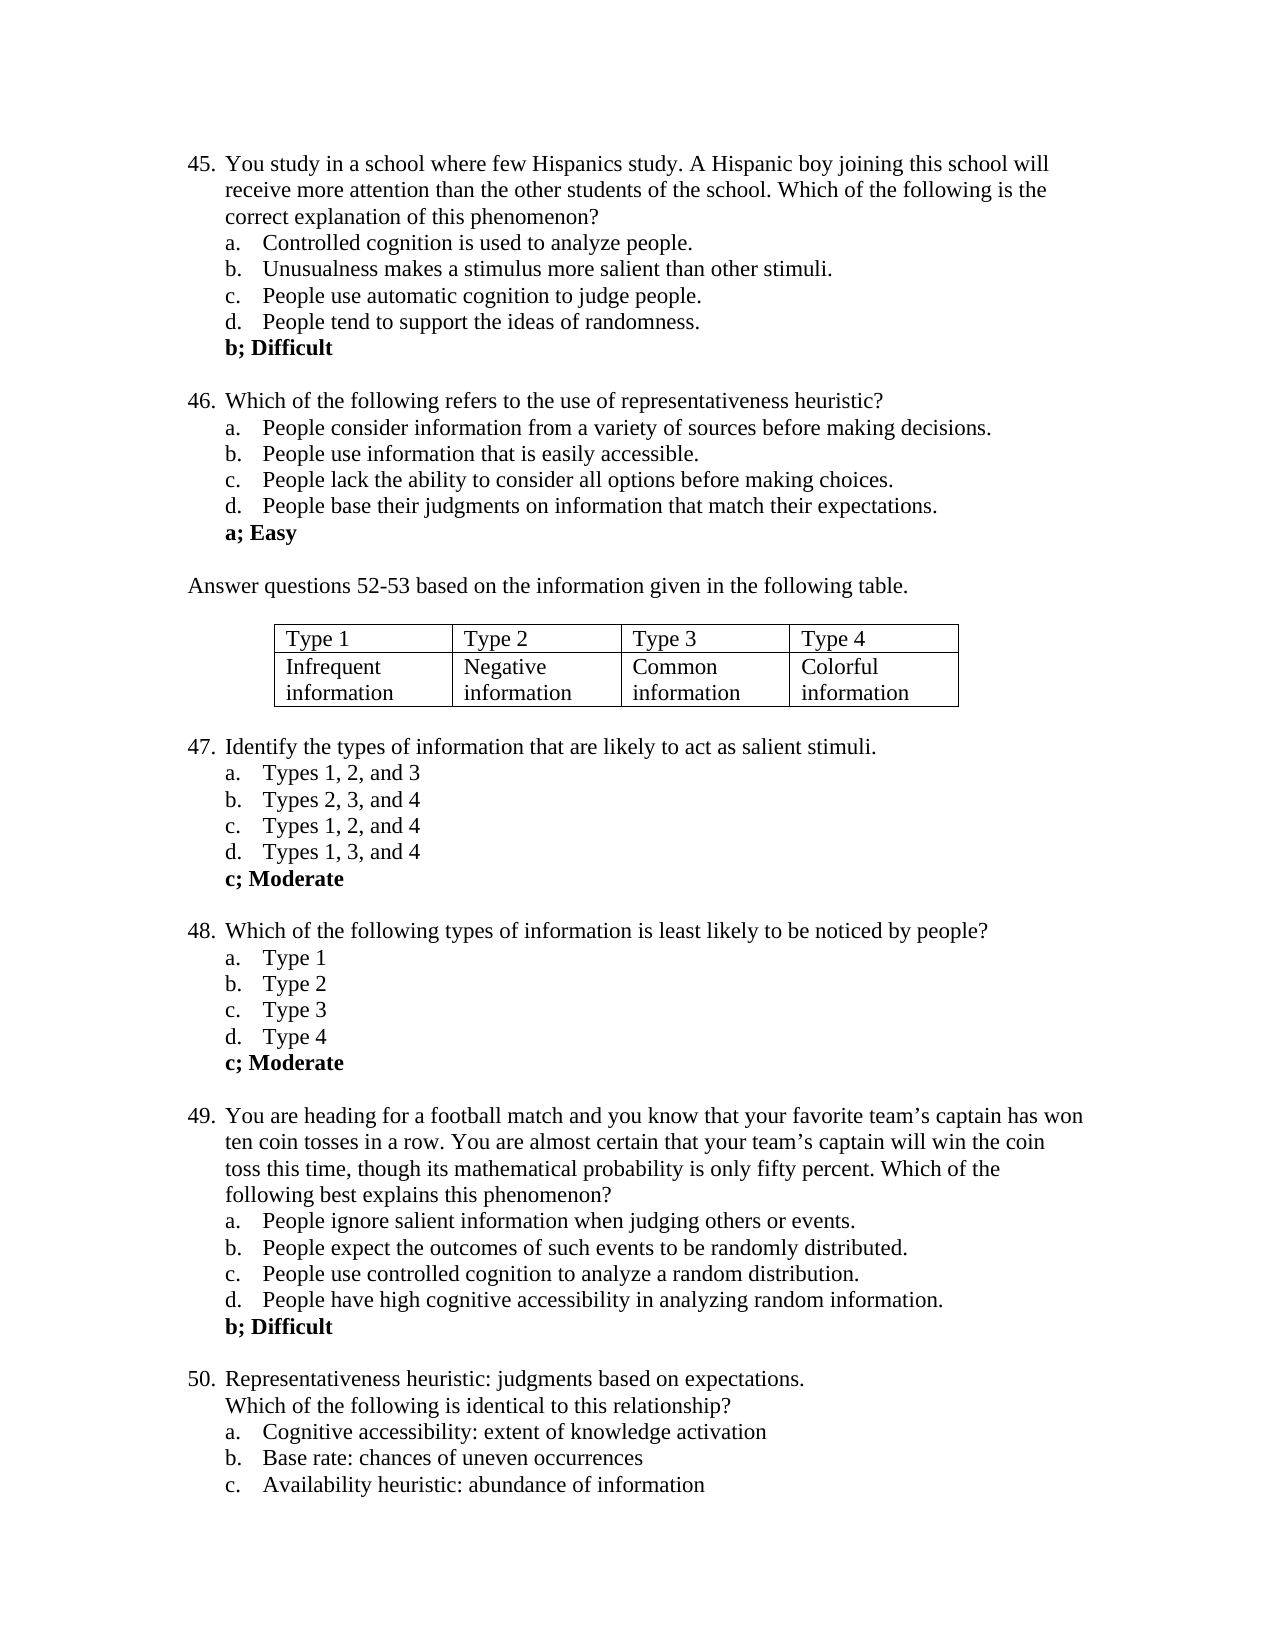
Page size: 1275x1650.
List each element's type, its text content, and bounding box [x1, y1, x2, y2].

table_cell Common information [622, 653, 789, 706]
text b; Difficult [225, 334, 1087, 361]
text a; Easy [225, 519, 1087, 545]
table_cell Infrequent information [275, 653, 452, 706]
list Identify the types of information that are likely to act as salient stimuli. [187, 733, 1087, 759]
text Answer questions 52-53 based on the information given in the following table. [187, 572, 1087, 598]
list People base their judgments on information that match their expectations. [225, 493, 1087, 519]
table_header Type 3 [622, 625, 789, 652]
list People tend to support the ideas of randomness. [225, 308, 1087, 334]
table_cell Colorful information [790, 653, 958, 706]
list Type 4 [225, 1023, 1087, 1049]
text c; Moderate [225, 865, 1087, 891]
table_header Type 2 [453, 625, 621, 652]
table_header Type 4 [790, 625, 958, 652]
list Types 1, 2, and 4 [225, 812, 1087, 838]
list Cognitive accessibility: extent of knowledge activation [225, 1418, 1087, 1444]
list Which of the following types of information is least likely to be noticed by people? [187, 917, 1087, 944]
list Type 3 [225, 996, 1087, 1023]
table_header Type 1 [275, 625, 452, 652]
list People use information that is easily accessible. [225, 440, 1087, 466]
list Availability heuristic: abundance of information [225, 1471, 1087, 1497]
list Which of the following refers to the use of representativeness heuristic? [187, 387, 1087, 413]
list People consider information from a variety of sources before making decisions. [225, 413, 1087, 440]
list People expect the outcomes of such events to be randomly distributed. [225, 1234, 1087, 1260]
list Types 1, 3, and 4 [225, 838, 1087, 865]
text b; Difficult [225, 1313, 1087, 1339]
list People use automatic cognition to judge people. [225, 282, 1087, 308]
list You are heading for a football match and you know that your favorite team’s captain has won ten coin tosses in a row. You are almost certain that your team’s captain will win the coin toss this time, though its mathematical probability is only fifty percent. Which of the following best explains this phenomenon? [187, 1102, 1087, 1207]
list Type 1 [225, 944, 1087, 970]
list Type 2 [225, 970, 1087, 996]
list Unusualness makes a stimulus more salient than other stimuli. [225, 255, 1087, 282]
text Which of the following is identical to this relationship? [225, 1392, 1087, 1418]
list Representativeness heuristic: judgments based on expectations. [187, 1365, 1087, 1392]
list People use controlled cognition to analyze a random distribution. [225, 1260, 1087, 1286]
table_cell Negative information [453, 653, 621, 706]
list Types 1, 2, and 3 [225, 759, 1087, 786]
list Controlled cognition is used to analyze people. [225, 229, 1087, 255]
list People ignore salient information when judging others or events. [225, 1207, 1087, 1234]
list People lack the ability to consider all options before making choices. [225, 466, 1087, 493]
list You study in a school where few Hispanics study. A Hispanic boy joining this school will receive more attention than the other students of the school. Which of the following is the correct explanation of this phenomenon? [187, 150, 1087, 229]
list Types 2, 3, and 4 [225, 786, 1087, 812]
text c; Moderate [225, 1049, 1087, 1076]
list People have high cognitive accessibility in analyzing random information. [225, 1286, 1087, 1313]
list Base rate: chances of uneven occurrences [225, 1444, 1087, 1471]
